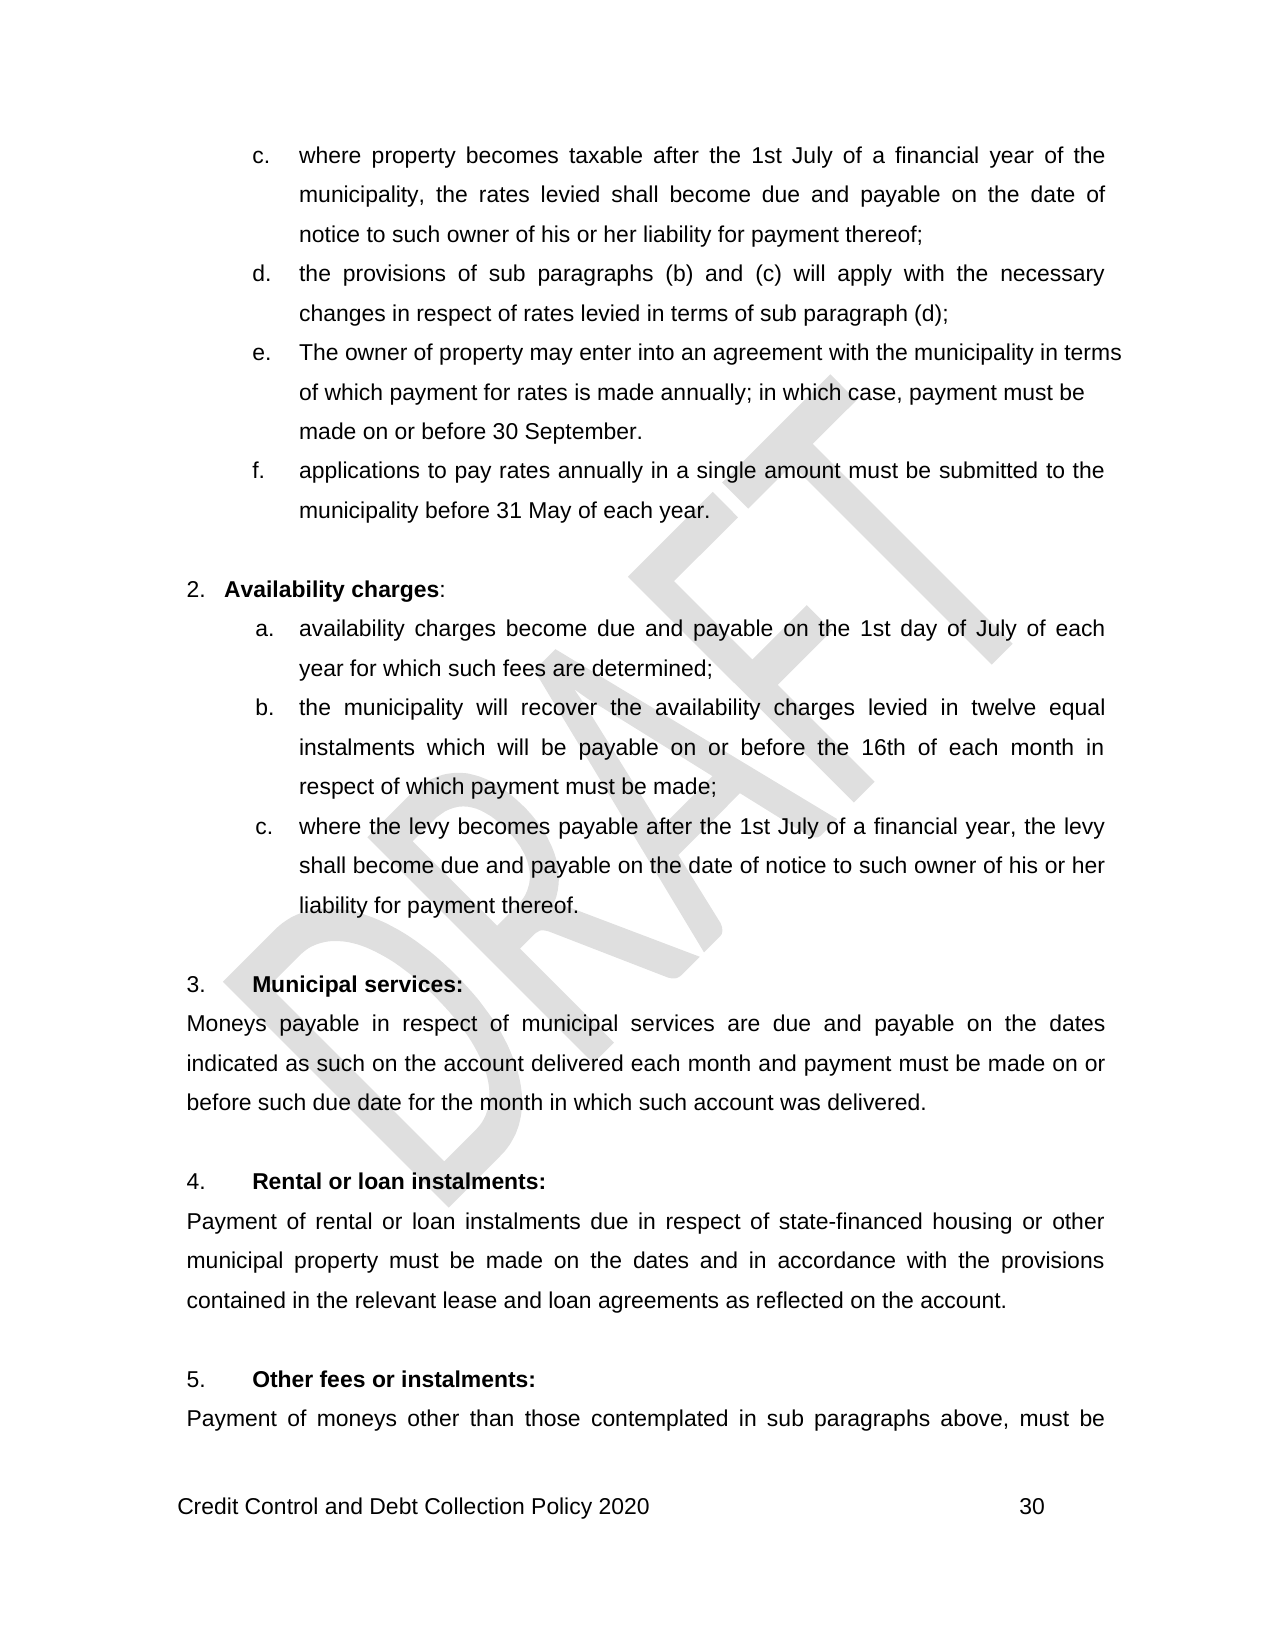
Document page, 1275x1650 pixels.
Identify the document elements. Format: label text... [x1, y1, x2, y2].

text Moneys payable in respect of municipal services are due and payable on the dates indicated as such on the account delivered each month and payment must be made on or before such due date for the month in which such account was delivered. [186, 1010, 1106, 1116]
list the municipality will recover the availability charges levied in twelve equal instalments which will be payable on or before the 16th of each month in respect of which payment must be made; [255, 694, 1106, 800]
list Rental or loan instalments: [186, 1168, 1106, 1194]
list Availability charges: [186, 576, 1106, 602]
list the provisions of sub paragraphs (b) and (c) will apply with the necessary changes in respect of rates levied in terms of sub paragraph (d); [252, 260, 1106, 326]
list where property becomes taxable after the 1st July of a financial year of the municipality, the rates levied shall become due and payable on the date of notice to such owner of his or her liability for payment thereof; [252, 142, 1106, 247]
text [186, 1405, 1106, 1431]
text Payment of rental or loan instalments due in respect of state-financed housing or other municipal property must be made on the dates and in accordance with the provisions contained in the relevant lease and loan agreements as reflected on the account. [186, 1208, 1106, 1313]
list availability charges become due and payable on the 1st day of July of each year for which such fees are determined; [255, 615, 1106, 681]
list The owner of property may enter into an agreement with the municipality in terms of which payment for rates is made annually; in which case, payment must be made on or before 30 September. [252, 339, 1124, 444]
list applications to pay rates annually in a single amount must be submitted to the municipality before 31 May of each year. [252, 457, 1106, 523]
list Other fees or instalments: [186, 1366, 1106, 1392]
list where the levy becomes payable after the 1st July of a financial year, the levy shall become due and payable on the date of notice to such owner of his or her liability for payment thereof. [255, 813, 1106, 918]
list Municipal services: [186, 971, 1106, 997]
